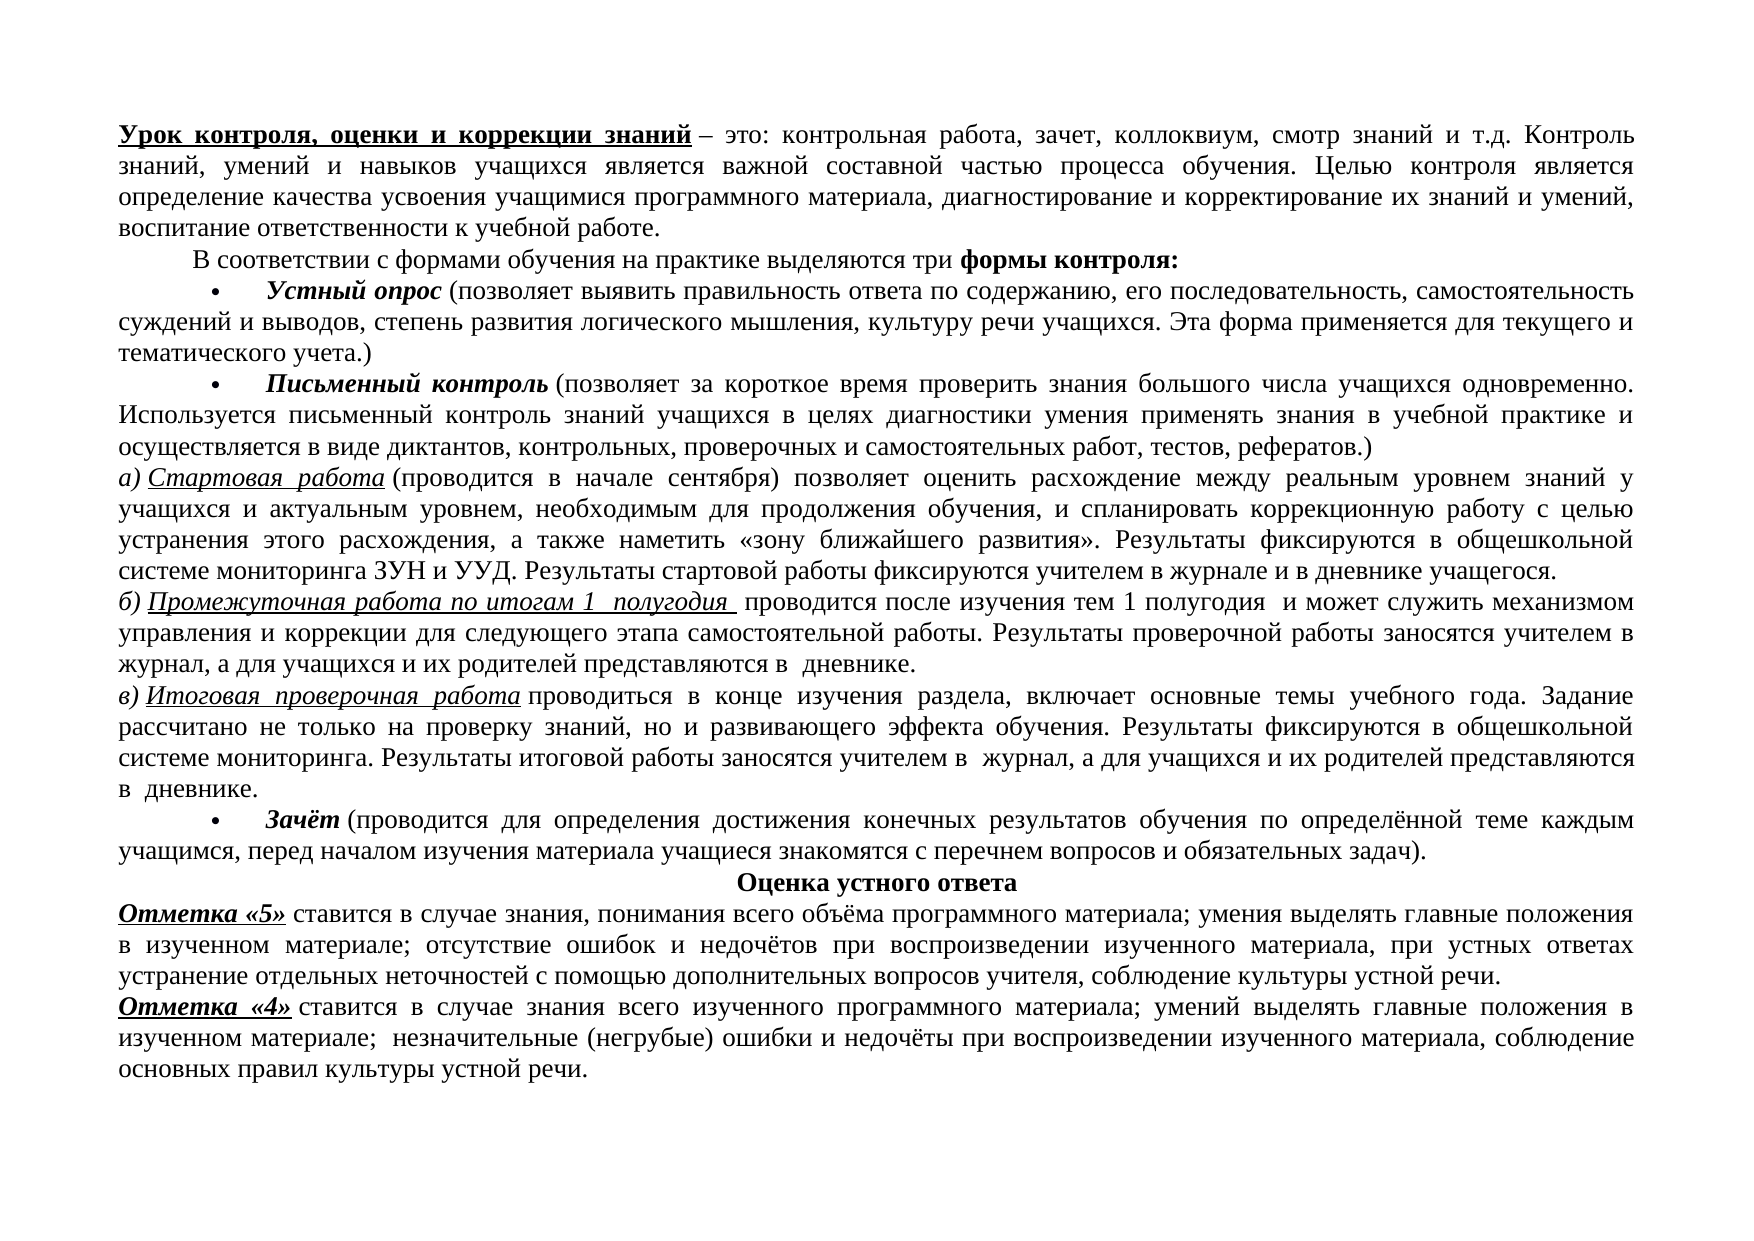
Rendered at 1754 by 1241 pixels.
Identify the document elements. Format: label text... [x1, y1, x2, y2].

text а) Стартовая работа (проводится в начале сентября) позволяет оценить расхождение между реальным уровнем знаний у учащихся и актуальным уровнем, необходимым для продолжения обучения, и спланировать коррекционную работу с целью устранения этого расхождения, а также наметить «зону ближайшего развития». Результаты фиксируются в общешкольной системе мониторинга ЗУН и УУД. Результаты стартовой работы фиксируются учителем в журнале и в дневнике учащегося. [118, 461, 1636, 585]
list Зачёт (проводится для определения достижения конечных результатов обучения по определённой теме каждым учащимся, перед началом изучения материала учащиеся знакомятся с перечнем вопросов и обязательных задач). [118, 803, 1636, 866]
text Урок контроля, оценки и коррекции знаний – это: контрольная работа, зачет, коллоквиум, смотр знаний и т.д. Контроль знаний, умений и навыков учащихся является важной составной частью процесса обучения. Целью контроля является определение качества усвоения учащимися программного материала, диагностирование и корректирование их знаний и умений, воспитание ответственности к учебной работе. [118, 118, 1636, 243]
text в) Итоговая проверочная работа проводиться в конце изучения раздела, включает основные темы учебного года. Задание рассчитано не только на проверку знаний, но и развивающего эффекта обучения. Результаты фиксируются в общешкольной системе мониторинга. Результаты итоговой работы заносятся учителем в журнал, а для учащихся и их родителей представляются в дневнике. [118, 679, 1636, 803]
text В соответствии с формами обучения на практике выделяются три формы контроля: [118, 243, 1636, 274]
text Отметка «4» ставится в случае знания всего изученного программного материала; умений выделять главные положения в изученном материале; незначительные (негрубые) ошибки и недочёты при воспроизведении изученного материала, соблюдение основных правил культуры устной речи. [118, 990, 1636, 1084]
text Отметка «5» ставится в случае знания, понимания всего объёма программного материала; умения выделять главные положения в изученном материале; отсутствие ошибок и недочётов при воспроизведении изученного материала, при устных ответах устранение отдельных неточностей с помощью дополнительных вопросов учителя, соблюдение культуры устной речи. [118, 897, 1636, 990]
list Устный опрос (позволяет выявить правильность ответа по содержанию, его последовательность, самостоятельность суждений и выводов, степень развития логического мышления, культуру речи учащихся. Эта форма применяется для текущего и тематического учета.) [118, 274, 1636, 367]
text Оценка устного ответа [118, 866, 1636, 897]
list Письменный контроль (позволяет за короткое время проверить знания большого числа учащихся одновременно. Используется письменный контроль знаний учащихся в целях диагностики умения применять знания в учебной практике и осуществляется в виде диктантов, контрольных, проверочных и самостоятельных работ, тестов, рефератов.) [118, 367, 1636, 461]
text б) Промежуточная работа по итогам 1 полугодия проводится после изучения тем 1 полугодия и может служить механизмом управления и коррекции для следующего этапа самостоятельной работы. Результаты проверочной работы заносятся учителем в журнал, а для учащихся и их родителей представляются в дневнике. [118, 585, 1636, 679]
